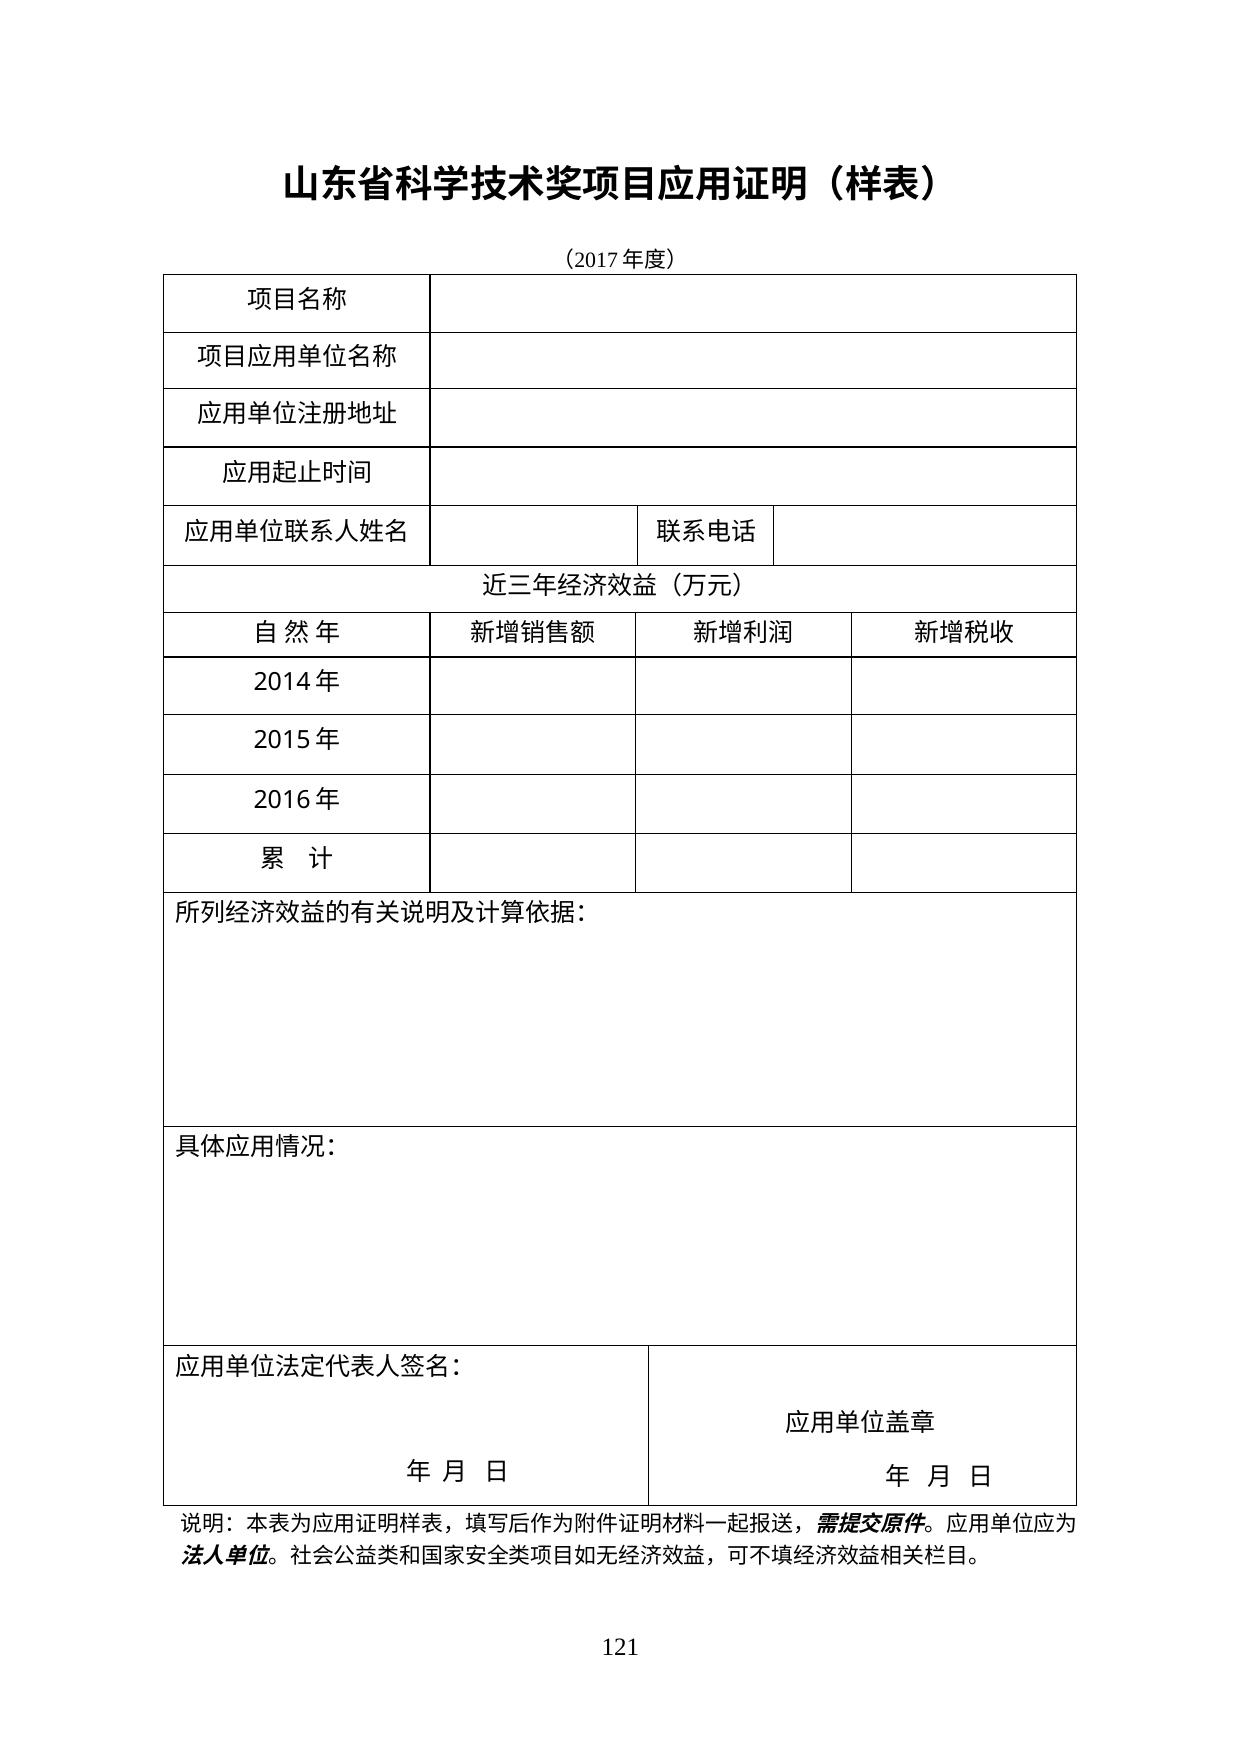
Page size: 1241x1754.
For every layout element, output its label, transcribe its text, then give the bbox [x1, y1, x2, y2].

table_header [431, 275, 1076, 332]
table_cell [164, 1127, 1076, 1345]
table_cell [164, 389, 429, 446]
text （2017年度） [148, 242, 1092, 274]
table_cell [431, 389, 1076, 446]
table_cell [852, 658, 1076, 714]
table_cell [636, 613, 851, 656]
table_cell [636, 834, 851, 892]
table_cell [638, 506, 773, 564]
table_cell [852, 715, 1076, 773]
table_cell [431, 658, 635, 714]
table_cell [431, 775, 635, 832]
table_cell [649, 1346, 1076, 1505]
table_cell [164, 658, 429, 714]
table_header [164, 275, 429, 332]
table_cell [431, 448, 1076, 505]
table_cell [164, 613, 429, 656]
text 说明：本表为应用证明样表，填写后作为附件证明材料一起报送，需提交原件。应用单位应为 [181, 1506, 1092, 1538]
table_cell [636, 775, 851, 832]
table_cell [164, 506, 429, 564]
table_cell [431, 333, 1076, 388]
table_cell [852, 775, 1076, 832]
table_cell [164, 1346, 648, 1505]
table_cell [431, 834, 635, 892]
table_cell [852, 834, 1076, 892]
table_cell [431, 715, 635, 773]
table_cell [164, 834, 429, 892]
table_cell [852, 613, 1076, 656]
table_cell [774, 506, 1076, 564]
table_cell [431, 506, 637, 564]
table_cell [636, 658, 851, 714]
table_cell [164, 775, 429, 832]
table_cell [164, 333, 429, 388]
subtitle 山东省科学技术奖项目应用证明（样表） [148, 154, 1092, 208]
text 法人单位。社会公益类和国家安全类项目如无经济效益，可不填经济效益相关栏目。 [181, 1538, 1092, 1570]
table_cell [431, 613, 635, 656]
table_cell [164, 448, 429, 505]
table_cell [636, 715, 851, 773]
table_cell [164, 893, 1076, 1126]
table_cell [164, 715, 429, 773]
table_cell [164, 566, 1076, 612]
